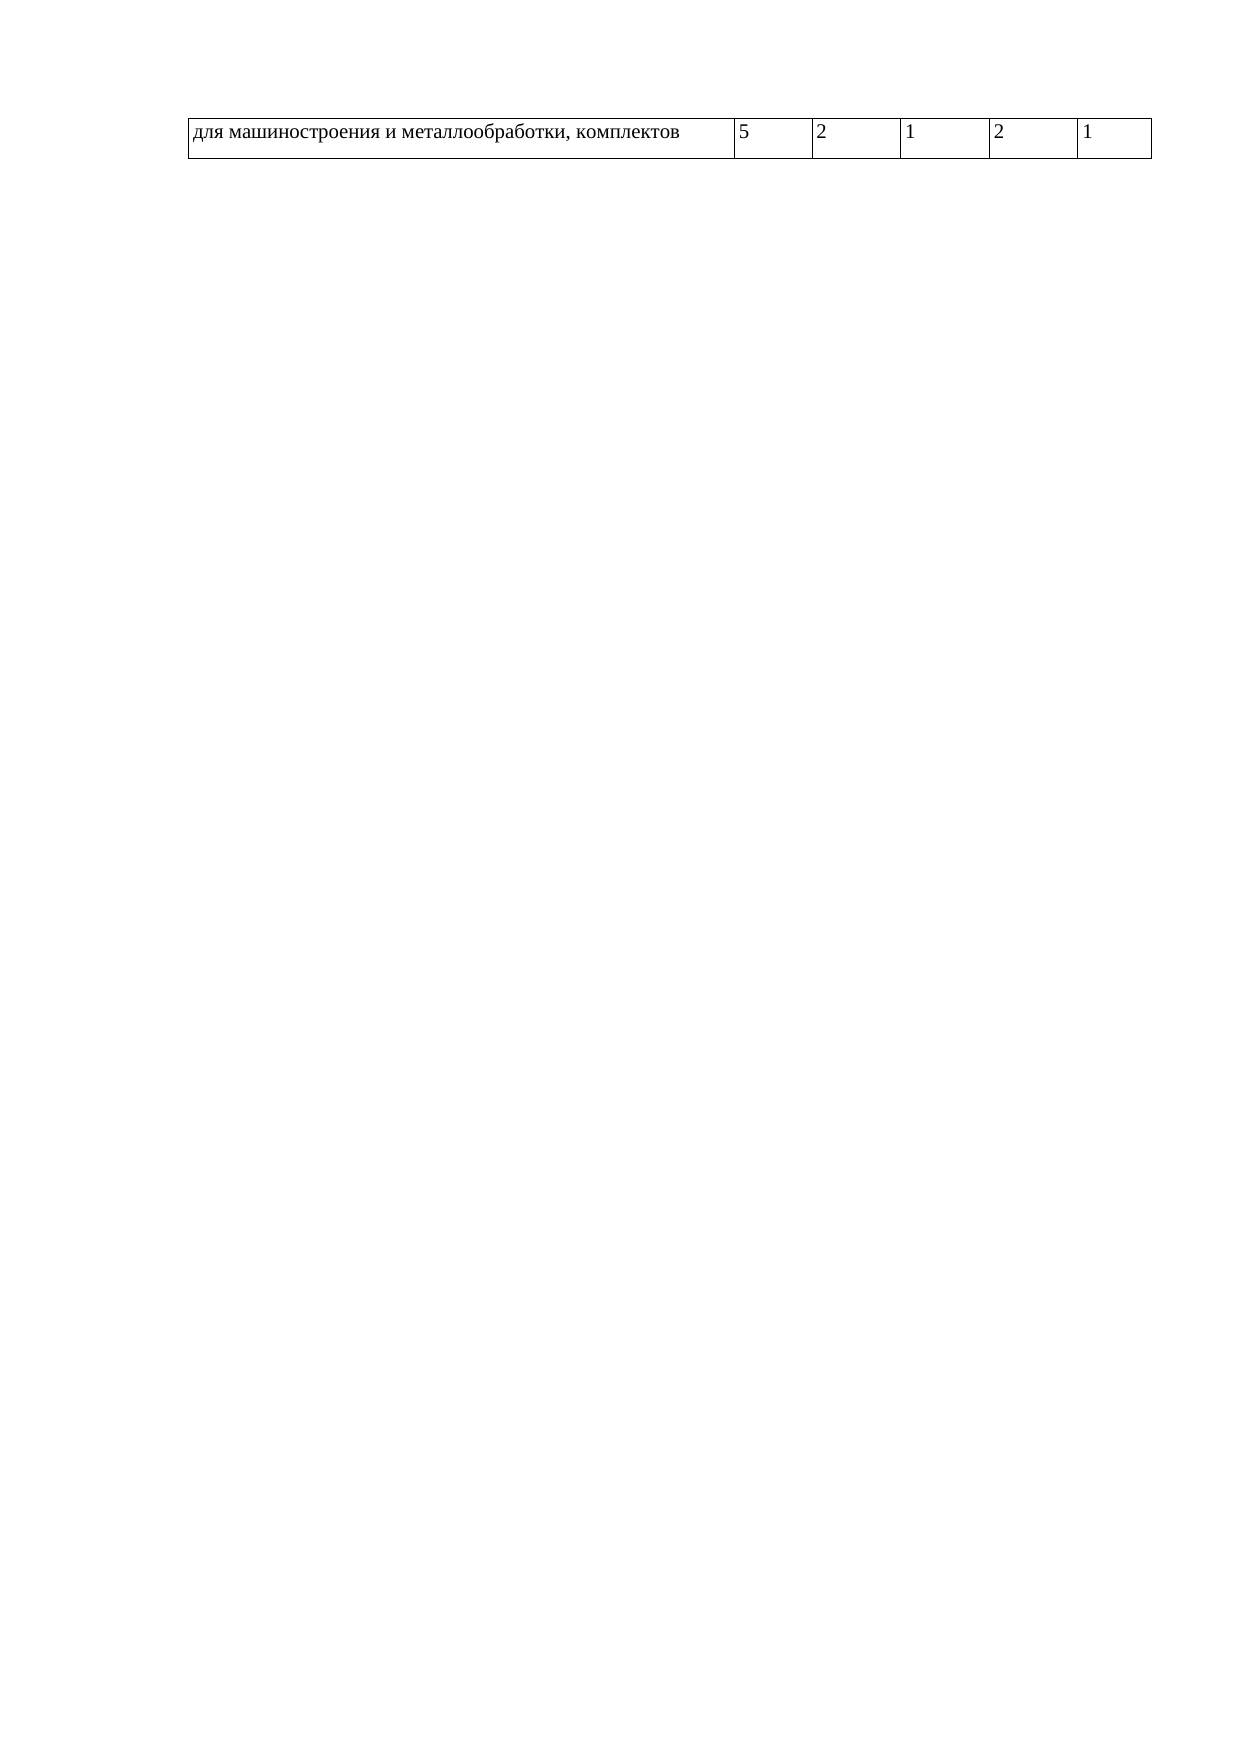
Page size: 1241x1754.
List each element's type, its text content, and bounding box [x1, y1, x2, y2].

table_cell 1 [1078, 119, 1151, 157]
table_cell 1 [901, 119, 989, 157]
table_cell 2 [813, 119, 900, 157]
table_cell для машиностроения и металлообработки, комплектов [189, 119, 734, 157]
table_cell 2 [990, 119, 1077, 157]
table_cell 5 [735, 119, 812, 157]
